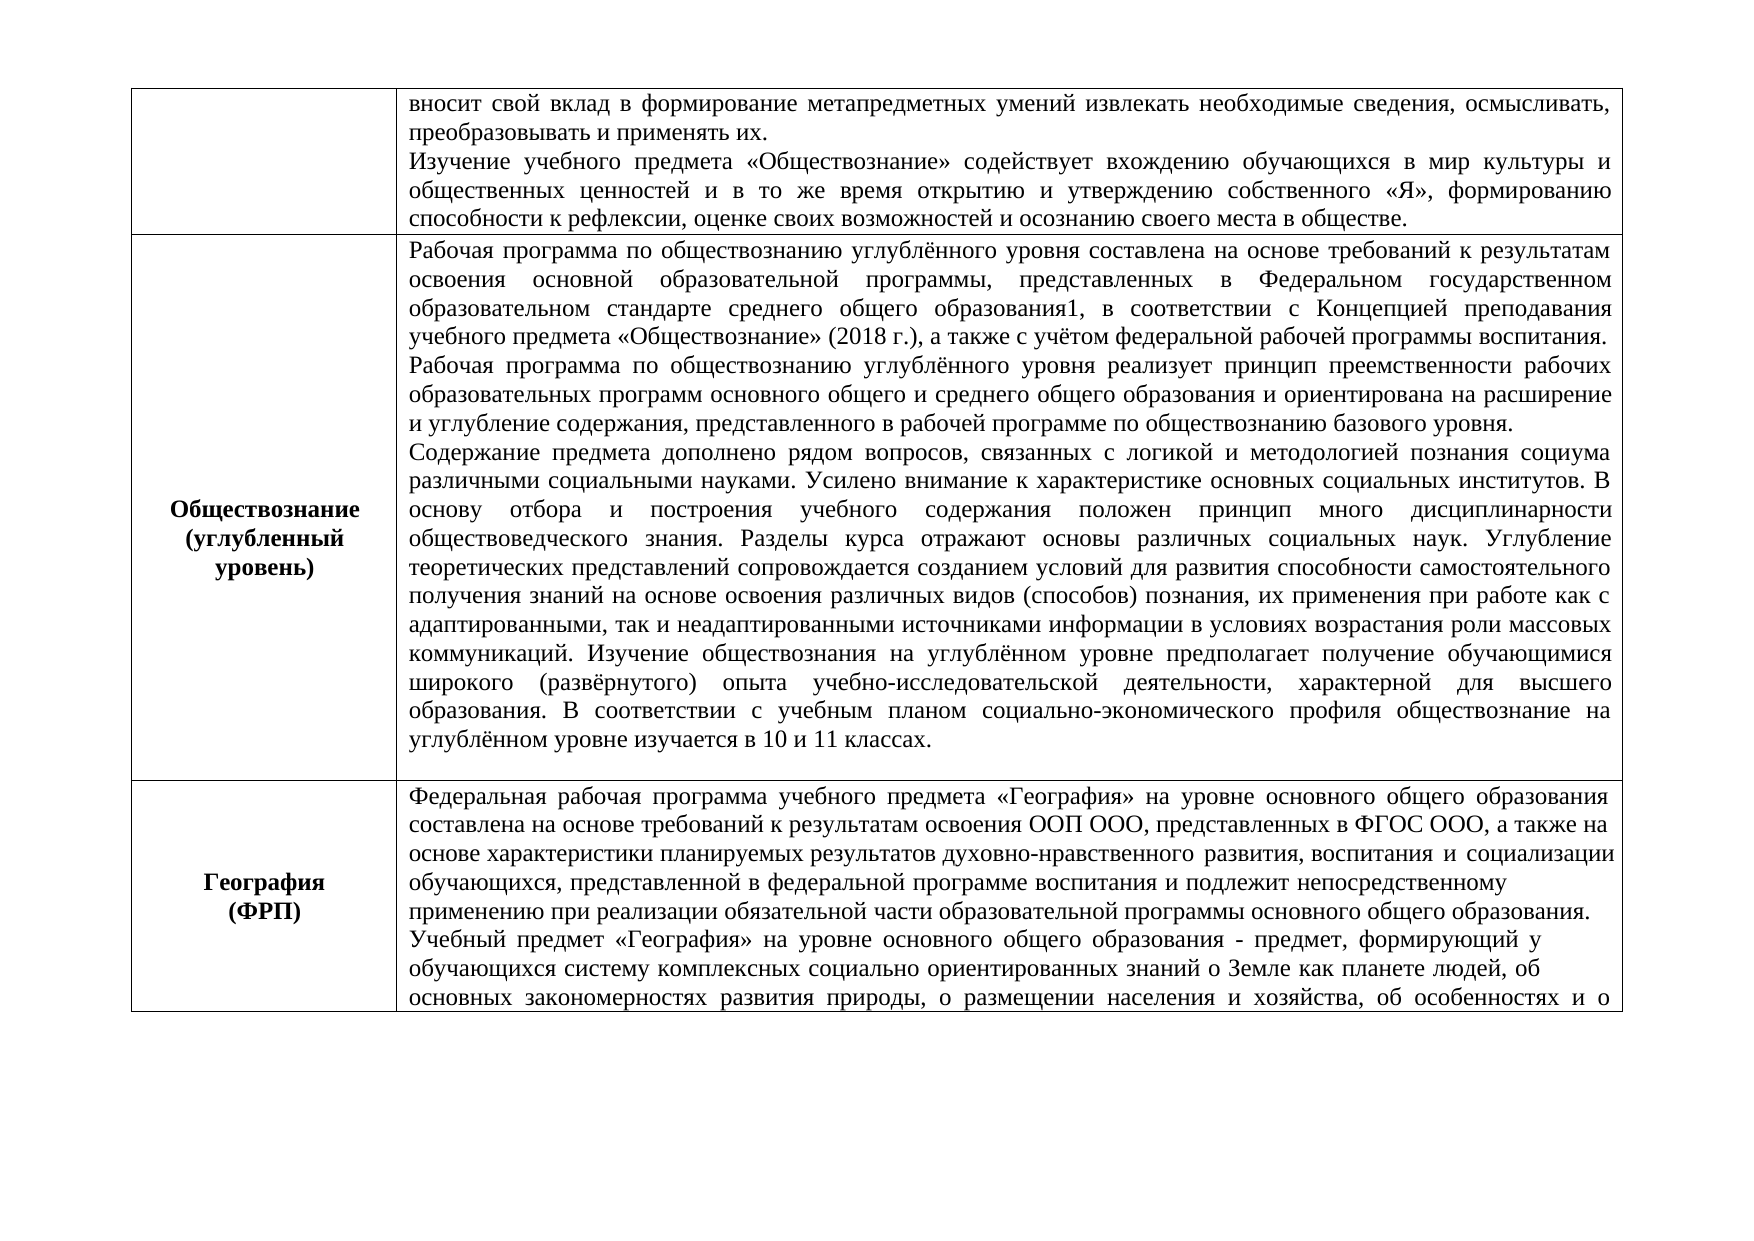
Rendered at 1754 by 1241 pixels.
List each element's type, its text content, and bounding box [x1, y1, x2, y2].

table_cell Рабочая программа по обществознанию углублённого уровня составлена на основе требований к результатам освоения основной образовательной программы, представленных в Федеральном государственном образовательном стандарте среднего общего образования1, в соответствии с Концепцией преподавания учебного предмета «Обществознание» (2018 г.), а также с учётом федеральной рабочей программы воспитания. Рабочая программа по обществознанию углублённого уровня реализует принцип преемственности рабочих образовательных программ основного общего и среднего общего образования и ориентирована на расширение и углубление содержания, представленного в рабочей программе по обществознанию базового уровня. Содержание предмета дополнено рядом вопросов, связанных с логикой и методологией познания социума различными социальными науками. Усилено внимание к характеристике основных социальных институтов. В основу отбора и построения учебного содержания положен принцип много дисциплинарности обществоведческого знания. Разделы курса отражают основы различных социальных наук. Углубление теоретических представлений сопровождается созданием условий для развития способности самостоятельного получения знаний на основе освоения различных видов (способов) познания, их применения при работе как с адаптированными, так и неадаптированными источниками информации в условиях возрастания роли массовых коммуникаций. Изучение обществознания на углублённом уровне предполагает получение обучающимися широкого (развёрнутого) опыта учебно-исследовательской деятельности, характерной для высшего образования. В соответствии с учебным планом социально-экономического профиля обществознание на углублённом уровне изучается в 10 и 11 классах. [397, 235, 1622, 780]
table_cell География (ФРП) [132, 781, 396, 1011]
table_cell Обществознание (углубленный уровень) [132, 235, 396, 780]
table_header [132, 89, 396, 234]
table_header вносит свой вклад в формирование метапредметных умений извлекать необходимые сведения, осмысливать, преобразовывать и применять их. Изучение учебного предмета «Обществознание» содействует вхождению обучающихся в мир культуры и общественных ценностей и в то же время открытию и утверждению собственного «Я», формированию способности к рефлексии, оценке своих возможностей и осознанию своего места в обществе. [397, 89, 1622, 234]
table_cell Федеральная рабочая программа учебного предмета «География» на уровне основного общего образования составлена на основе требований к результатам освоения ООП ООО, представленных в ФГОС ООО, а также на основе характеристики планируемых результатов духовно-нравственного развития, воспитания и социализации обучающихся, представленной в федеральной программе воспитания и подлежит непосредственному применению при реализации обязательной части образовательной программы основного общего образования. Учебный предмет «География» на уровне основного общего образования - предмет, формирующий у обучающихся систему комплексных социально ориентированных знаний о Земле как планете людей, об основных закономерностях развития природы, о размещении населения и хозяйства, об особенностях и о [397, 781, 1622, 1011]
